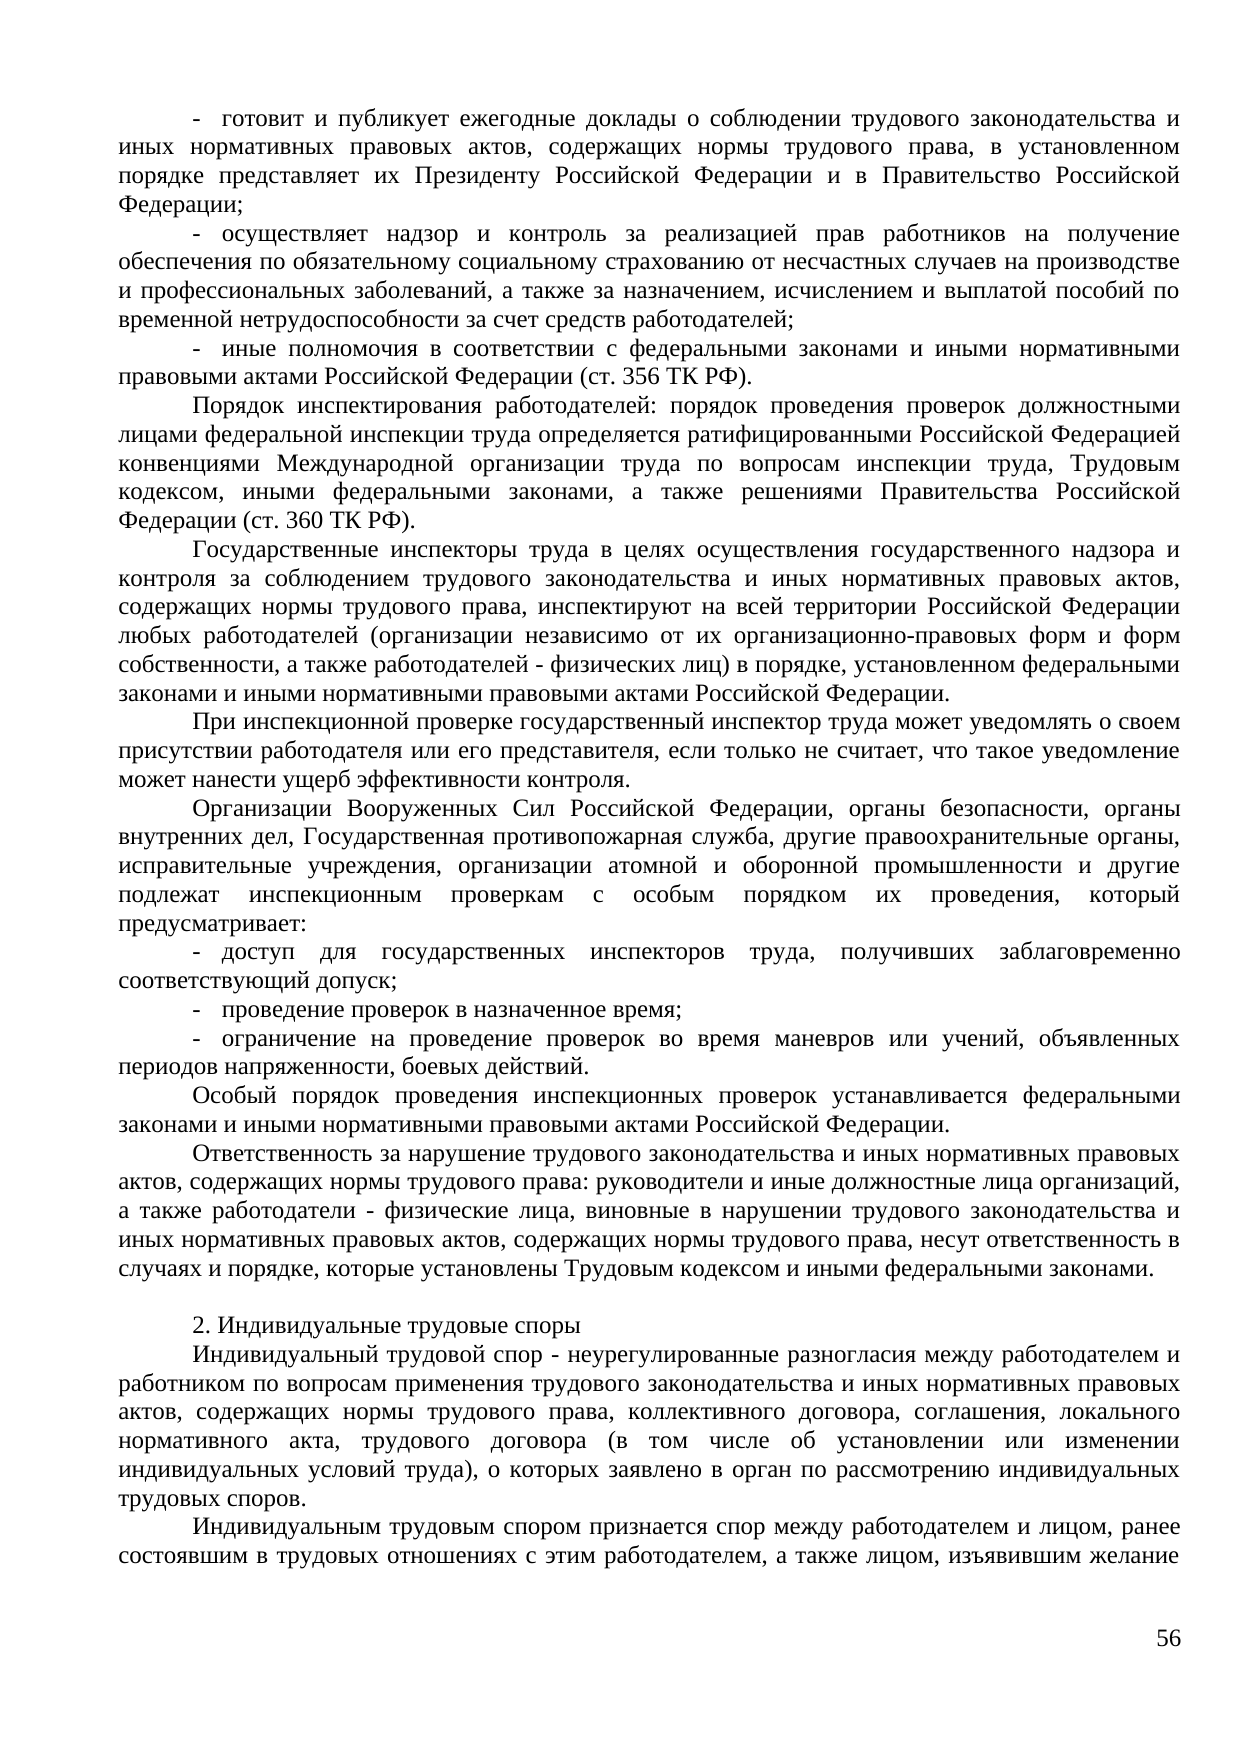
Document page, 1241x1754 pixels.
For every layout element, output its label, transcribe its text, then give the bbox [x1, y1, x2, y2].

text При инспекционной проверке государственный инспектор труда может уведомлять о своем присутствии работодателя или его представителя, если только не считает, что такое уведомление может нанести ущерб эффективности контроля. [118, 706, 1181, 793]
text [118, 1511, 1181, 1569]
list проведение проверок в назначенное время; [118, 994, 1181, 1023]
list осуществляет надзор и контроль за реализацией прав работников на получение обеспечения по обязательному социальному страхованию от несчастных случаев на производстве и профессиональных заболеваний, а также за назначением, исчислением и выплатой пособий по временной нетрудоспособности за счет средств работодателей; [118, 218, 1181, 333]
list иные полномочия в соответствии с федеральными законами и иными нормативными правовыми актами Российской Федерации (ст. 356 ТК РФ). [118, 333, 1181, 390]
text 2. Индивидуальные трудовые споры [118, 1310, 1181, 1339]
text Порядок инспектирования работодателей: порядок проведения проверок должностными лицами федеральной инспекции труда определяется ратифицированными Российской Федерацией конвенциями Международной организации труда по вопросам инспекции труда, Трудовым кодексом, иными федеральными законами, а также решениями Правительства Российской Федерации (ст. 360 ТК РФ). [118, 390, 1181, 534]
text Индивидуальный трудовой спор - неурегулированные разногласия между работодателем и работником по вопросам применения трудового законодательства и иных нормативных правовых актов, содержащих нормы трудового права, коллективного договора, соглашения, локального нормативного акта, трудового договора (в том числе об установлении или изменении индивидуальных условий труда), о которых заявлено в орган по рассмотрению индивидуальных трудовых споров. [118, 1339, 1181, 1511]
list доступ для государственных инспекторов труда, получивших заблаговременно соответствующий допуск; [118, 936, 1181, 994]
text Государственные инспекторы труда в целях осуществления государственного надзора и контроля за соблюдением трудового законодательства и иных нормативных правовых актов, содержащих нормы трудового права, инспектируют на всей территории Российской Федерации любых работодателей (организации независимо от их организационно-правовых форм и форм собственности, а также работодателей - физических лиц) в порядке, установленном федеральными законами и иными нормативными правовыми актами Российской Федерации. [118, 534, 1181, 706]
text Особый порядок проведения инспекционных проверок устанавливается федеральными законами и иными нормативными правовыми актами Российской Федерации. [118, 1080, 1181, 1138]
text Ответственность за нарушение трудового законодательства и иных нормативных правовых актов, содержащих нормы трудового права: руководители и иные должностные лица организаций, а также работодатели - физические лица, виновные в нарушении трудового законодательства и иных нормативных правовых актов, содержащих нормы трудового права, несут ответственность в случаях и порядке, которые установлены Трудовым кодексом и иными федеральными законами. [118, 1138, 1181, 1281]
text Организации Вооруженных Сил Российской Федерации, органы безопасности, органы внутренних дел, Государственная противопожарная служба, другие правоохранительные органы, исправительные учреждения, организации атомной и оборонной промышленности и другие подлежат инспекционным проверкам с особым порядком их проведения, который предусматривает: [118, 793, 1181, 936]
list готовит и публикует ежегодные доклады о соблюдении трудового законодательства и иных нормативных правовых актов, содержащих нормы трудового права, в установленном порядке представляет их Президенту Российской Федерации и в Правительство Российской Федерации; [118, 103, 1181, 218]
list ограничение на проведение проверок во время маневров или учений, объявленных периодов напряженности, боевых действий. [118, 1023, 1181, 1080]
